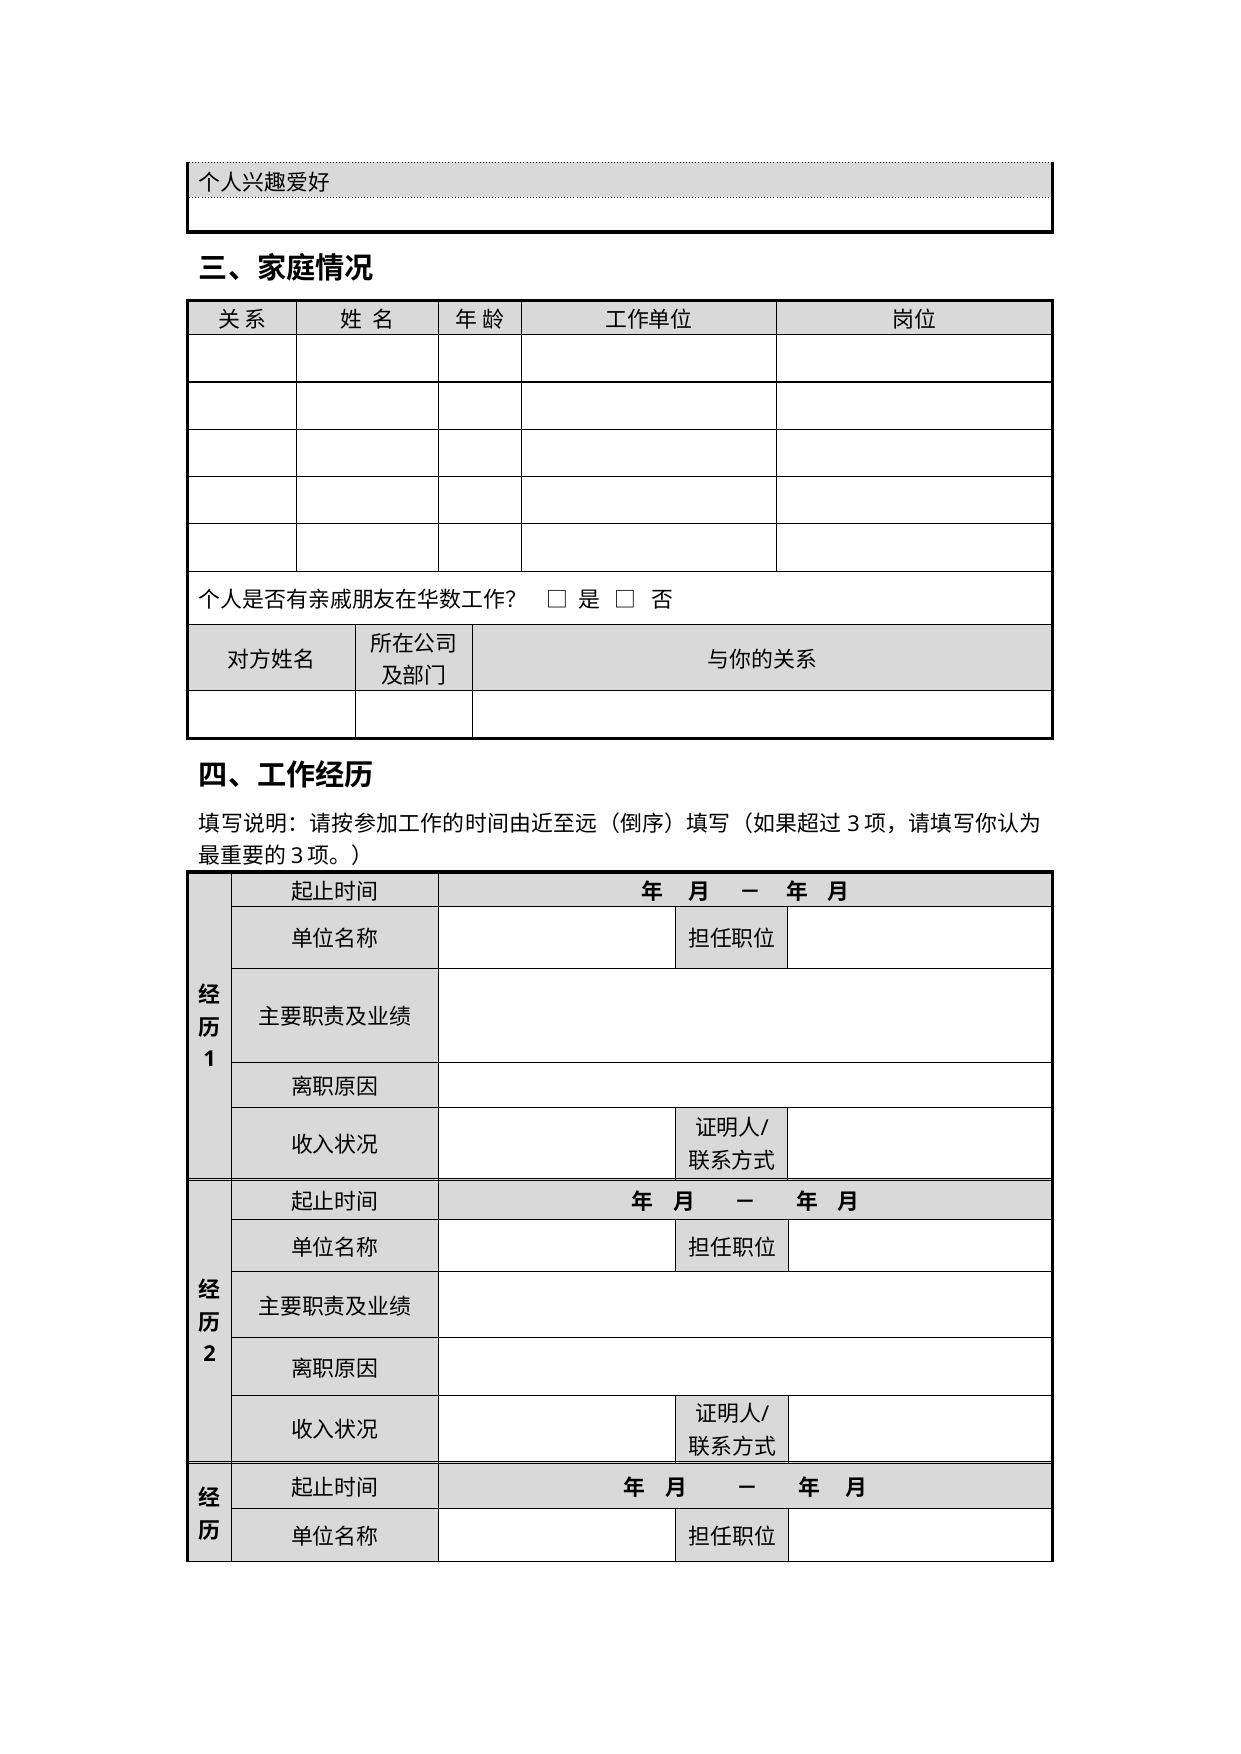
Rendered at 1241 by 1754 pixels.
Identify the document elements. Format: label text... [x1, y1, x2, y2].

table_cell 年 月 － 年 月 [439, 874, 1051, 906]
table_cell 工作单位 [522, 302, 776, 334]
table_cell 经历2 [189, 1181, 231, 1461]
table_cell [789, 1396, 1051, 1461]
table_cell 岗位 [777, 302, 1051, 334]
table_cell [789, 1220, 1051, 1271]
table_cell 对方姓名 [189, 625, 355, 690]
table_cell [439, 383, 521, 429]
table_cell [439, 335, 521, 381]
table_cell [297, 477, 438, 523]
table_cell [439, 969, 1051, 1062]
table_cell [777, 430, 1051, 476]
table_cell 年 月 － 年 月 [439, 1181, 1051, 1219]
table_cell [297, 383, 438, 429]
table_cell [189, 477, 296, 523]
table_cell [777, 524, 1051, 571]
table_cell [788, 1108, 1051, 1178]
table_cell [439, 524, 521, 571]
table_cell [473, 691, 1051, 737]
table_cell 证明人/ 联系方式 [676, 1108, 787, 1178]
table_cell 个人是否有亲戚朋友在华数工作？ □ 是 □ 否 [189, 572, 1051, 624]
table_cell 证明人/ 联系方式 [676, 1396, 788, 1461]
table_cell [439, 1220, 675, 1271]
table_cell [788, 907, 1051, 968]
table_cell [189, 524, 296, 571]
table_cell [297, 335, 438, 381]
table_cell 个人兴趣爱好 [189, 162, 1051, 197]
table_cell 单位名称 [232, 907, 438, 968]
table_cell [777, 477, 1051, 523]
table_cell 主要职责及业绩 [232, 1272, 438, 1337]
table_cell 担任职位 [676, 907, 787, 968]
table_cell [522, 383, 776, 429]
table_cell 年 龄 [439, 302, 521, 334]
table_cell 经历1 [189, 874, 231, 1178]
table_cell [777, 335, 1051, 381]
table_cell 离职原因 [232, 1063, 438, 1107]
table_cell [439, 430, 521, 476]
table_cell 四、工作经历 填写说明：请按参加工作的时间由近至远（倒序）填写（如果超过3项，请填写你认为最重要的3项。） [188, 740, 1053, 870]
table_cell [189, 691, 355, 737]
table_cell 姓 名 [297, 302, 438, 334]
table_cell [439, 1396, 675, 1461]
table_cell 收入状况 [232, 1396, 438, 1461]
table_cell [439, 1338, 1051, 1395]
table_cell 三、家庭情况 [188, 234, 1053, 298]
table_cell 所在公司及部门 [356, 625, 472, 690]
table_cell 离职原因 [232, 1338, 438, 1395]
table_cell [522, 524, 776, 571]
table_cell [439, 477, 521, 523]
table_cell 担任职位 [676, 1509, 788, 1561]
table_cell 关 系 [189, 302, 296, 334]
table_cell 起止时间 [232, 1464, 438, 1508]
table_cell [439, 1272, 1051, 1337]
table_cell [789, 1509, 1051, 1561]
table_cell [189, 197, 1051, 230]
table_cell [439, 1063, 1051, 1107]
table_cell [522, 430, 776, 476]
table_cell [297, 430, 438, 476]
table_cell [522, 335, 776, 381]
table_cell [522, 477, 776, 523]
table_cell 经历3 [189, 1464, 231, 1561]
table_cell 单位名称 [232, 1509, 438, 1561]
table_cell 主要职责及业绩 [232, 969, 438, 1062]
table_cell [189, 383, 296, 429]
table_cell [189, 430, 296, 476]
table_cell 收入状况 [232, 1108, 438, 1178]
table_cell [356, 691, 472, 737]
table_cell [777, 383, 1051, 429]
table_cell [189, 335, 296, 381]
table_cell 担任职位 [676, 1220, 788, 1271]
table_cell 起止时间 [232, 1181, 438, 1219]
table_cell 起止时间 [232, 874, 438, 906]
table_cell [439, 1108, 675, 1178]
table_cell 与你的关系 [473, 625, 1051, 690]
table_cell [297, 524, 438, 571]
table_cell 单位名称 [232, 1220, 438, 1271]
table_cell [439, 1509, 675, 1561]
table_cell 年 月 － 年 月 [439, 1464, 1051, 1508]
table_cell [439, 907, 675, 968]
